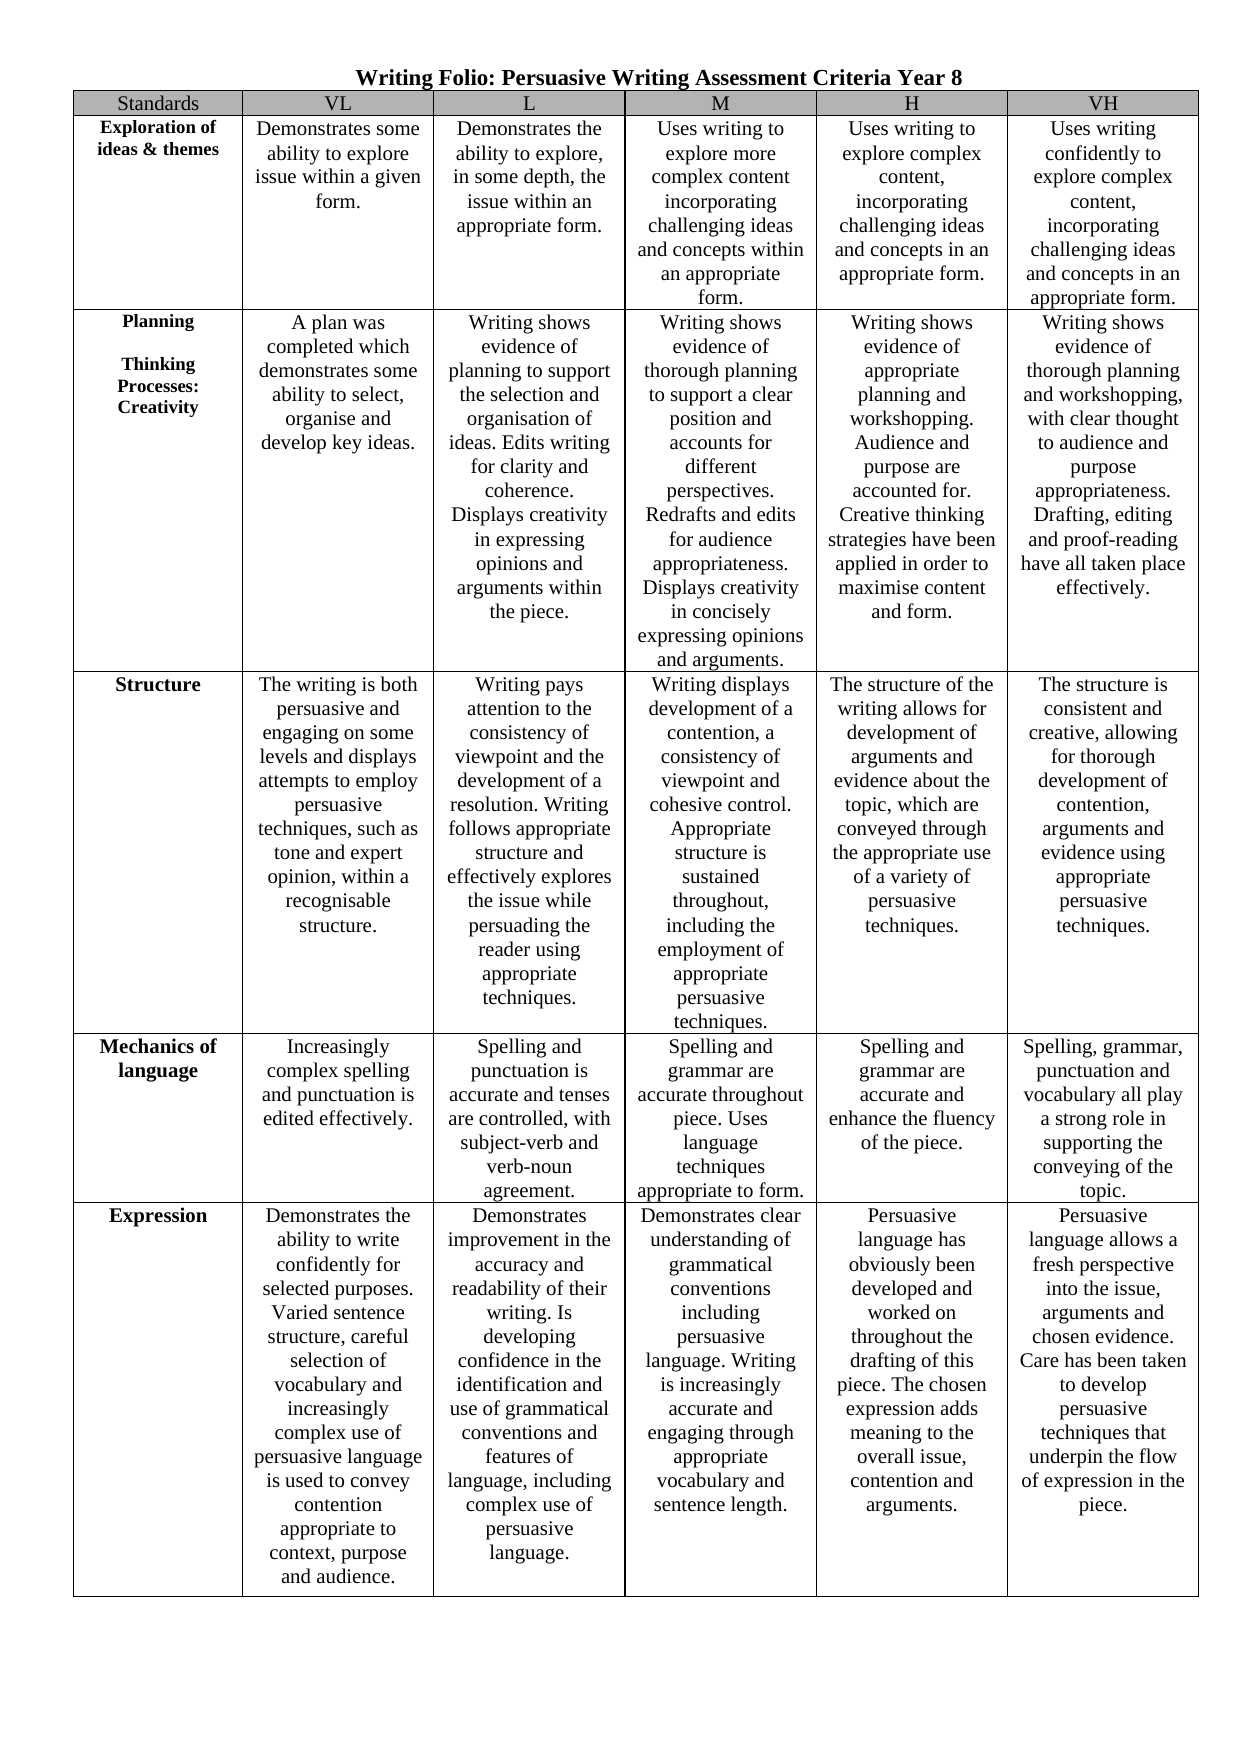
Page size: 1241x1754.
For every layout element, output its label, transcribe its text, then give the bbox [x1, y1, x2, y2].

table_cell Demonstrates the ability to write confidently for selected purposes. Varied sentence structure, careful selection of vocabulary and increasingly complex use of persuasive language is used to convey contention appropriate to context, purpose and audience. [243, 1203, 433, 1596]
table_cell The writing is both persuasive and engaging on some levels and displays attempts to employ persuasive techniques, such as tone and expert opinion, within a recognisable structure. [243, 672, 433, 1033]
table_header M [626, 91, 816, 115]
table_cell Increasingly complex spelling and punctuation is edited effectively. [243, 1034, 433, 1202]
table_cell Writing shows evidence of planning to support the selection and organisation of ideas. Edits writing for clarity and coherence. Displays creativity in expressing opinions and arguments within the piece. [434, 310, 624, 671]
table_cell Persuasive language allows a fresh perspective into the issue, arguments and chosen evidence. Care has been taken to develop persuasive techniques that underpin the flow of expression in the piece. [1008, 1203, 1198, 1596]
table_cell Spelling, grammar, punctuation and vocabulary all play a strong role in supporting the conveying of the topic. [1008, 1034, 1198, 1202]
table_cell The structure is consistent and creative, allowing for thorough development of contention, arguments and evidence using appropriate persuasive techniques. [1008, 672, 1198, 1033]
table_cell Demonstrates improvement in the accuracy and readability of their writing. Is developing confidence in the identification and use of grammatical conventions and features of language, including complex use of persuasive language. [434, 1203, 624, 1596]
table_cell Exploration of ideas & themes [74, 116, 242, 309]
table_header Standards [74, 91, 242, 115]
table_cell A plan was completed which demonstrates some ability to select, organise and develop key ideas. [243, 310, 433, 671]
table_cell Demonstrates clear understanding of grammatical conventions including persuasive language. Writing is increasingly accurate and engaging through appropriate vocabulary and sentence length. [626, 1203, 816, 1596]
table_cell Writing shows evidence of thorough planning and workshopping, with clear thought to audience and purpose appropriateness. Drafting, editing and proof-reading have all taken place effectively. [1008, 310, 1198, 671]
table_cell Expression [74, 1203, 242, 1596]
table_cell Planning Thinking Processes: Creativity [74, 310, 242, 671]
table_cell Writing pays attention to the consistency of viewpoint and the development of a resolution. Writing follows appropriate structure and effectively explores the issue while persuading the reader using appropriate techniques. [434, 672, 624, 1033]
table_cell Demonstrates the ability to explore, in some depth, the issue within an appropriate form. [434, 116, 624, 309]
table_cell Uses writing to explore more complex content incorporating challenging ideas and concepts within an appropriate form. [626, 116, 816, 309]
table_cell Spelling and grammar are accurate throughout piece. Uses language techniques appropriate to form. [626, 1034, 816, 1202]
table_header H [817, 91, 1007, 115]
table_cell Spelling and grammar are accurate and enhance the fluency of the piece. [817, 1034, 1007, 1202]
table_header VL [243, 91, 433, 115]
table_cell Structure [74, 672, 242, 1033]
table_cell Persuasive language has obviously been developed and worked on throughout the drafting of this piece. The chosen expression adds meaning to the overall issue, contention and arguments. [817, 1203, 1007, 1596]
table_header L [434, 91, 624, 115]
table_cell Demonstrates some ability to explore issue within a given form. [243, 116, 433, 309]
table_cell Uses writing confidently to explore complex content, incorporating challenging ideas and concepts in an appropriate form. [1008, 116, 1198, 309]
table_cell Mechanics of language [74, 1034, 242, 1202]
table_cell Spelling and punctuation is accurate and tenses are controlled, with subject-verb and verb-noun agreement. [434, 1034, 624, 1202]
table_cell Uses writing to explore complex content, incorporating challenging ideas and concepts in an appropriate form. [817, 116, 1007, 309]
table_cell The structure of the writing allows for development of arguments and evidence about the topic, which are conveyed through the appropriate use of a variety of persuasive techniques. [817, 672, 1007, 1033]
table_cell Writing shows evidence of appropriate planning and workshopping. Audience and purpose are accounted for. Creative thinking strategies have been applied in order to maximise content and form. [817, 310, 1007, 671]
table_cell Writing displays development of a contention, a consistency of viewpoint and cohesive control. Appropriate structure is sustained throughout, including the employment of appropriate persuasive techniques. [626, 672, 816, 1033]
text Writing Folio: Persuasive Writing Assessment Criteria Year 8 [118, 64, 1200, 90]
table_cell Writing shows evidence of thorough planning to support a clear position and accounts for different perspectives. Redrafts and edits for audience appropriateness. Displays creativity in concisely expressing opinions and arguments. [626, 310, 816, 671]
table_header VH [1008, 91, 1198, 115]
